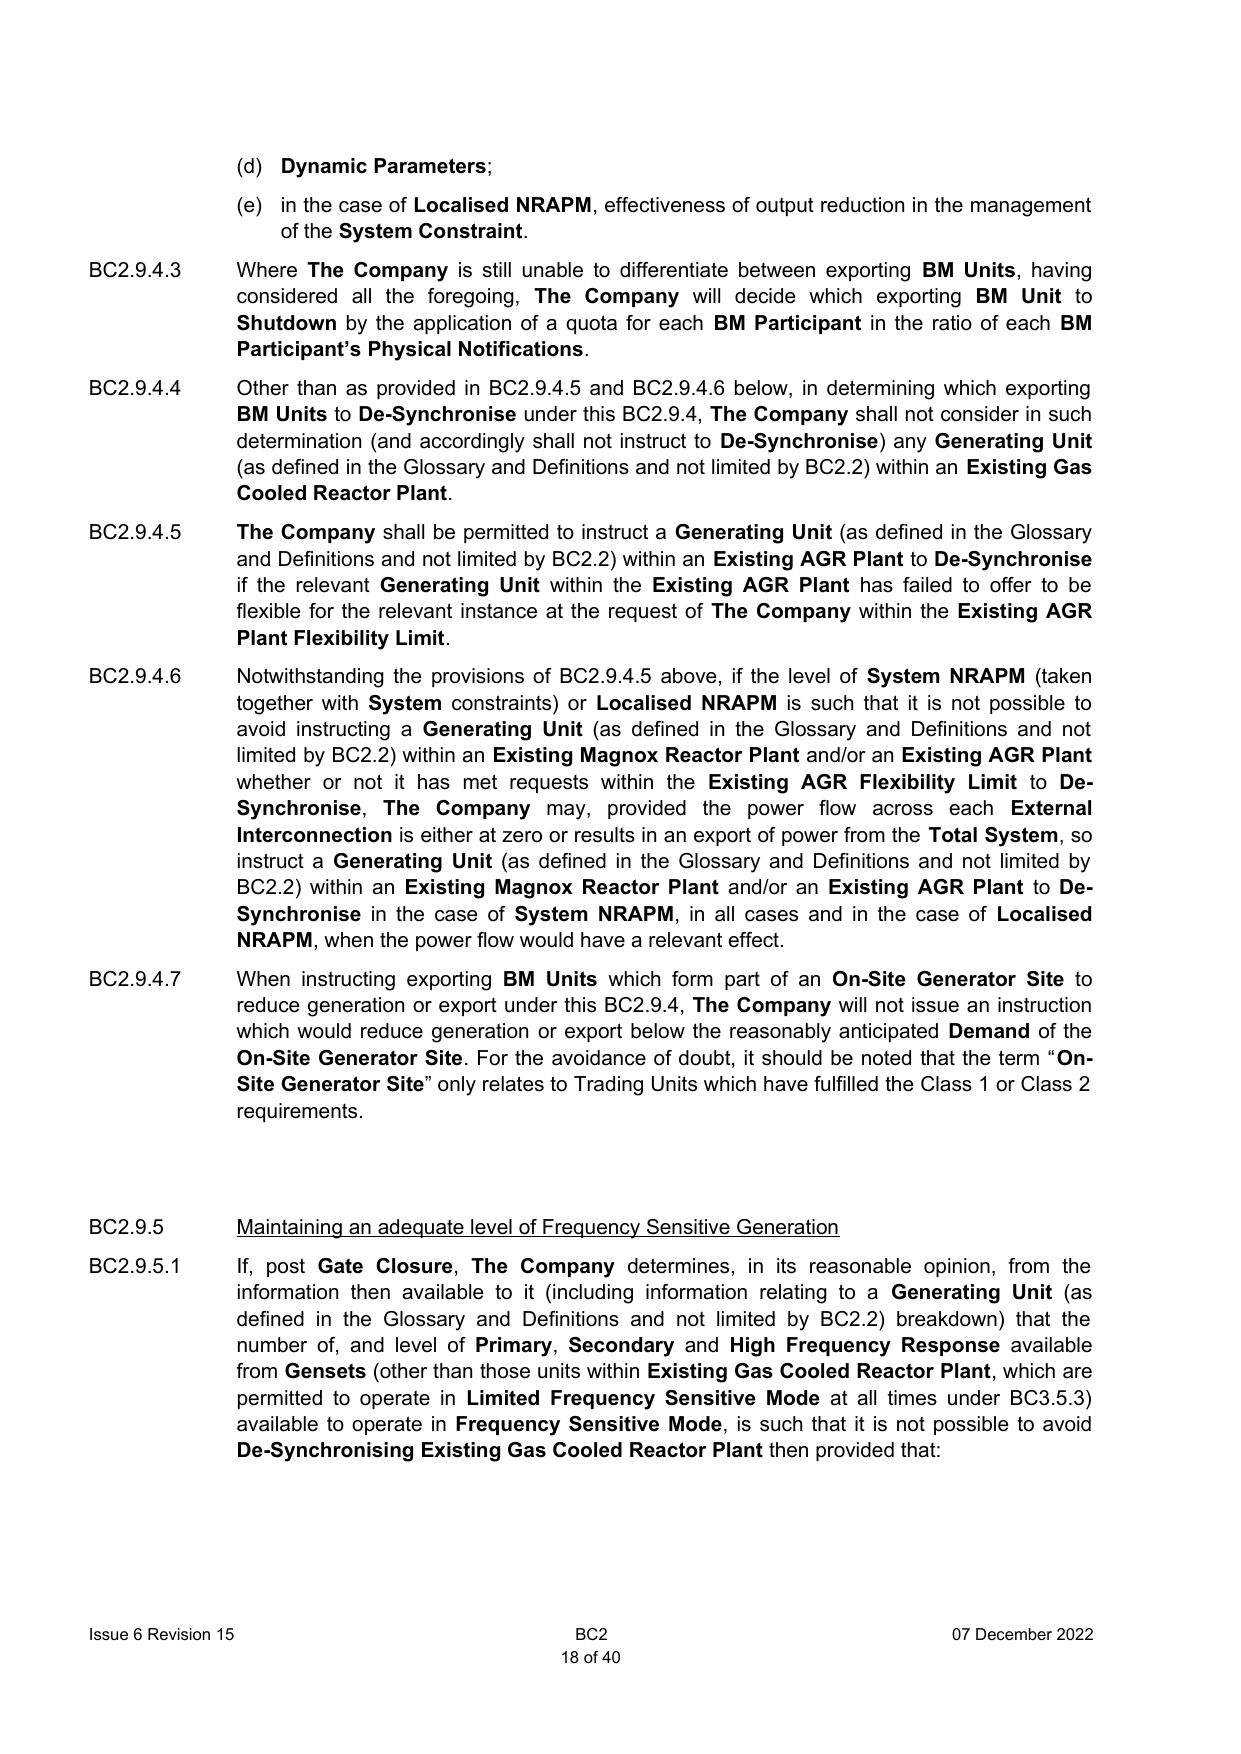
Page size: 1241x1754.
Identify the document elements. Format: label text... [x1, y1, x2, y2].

text BC2.9.4.4 Other than as provided in BC2.9.4.5 and BC2.9.4.6 below, in determining which exporting BM Units to De-Synchronise under this BC2.9.4, The Company shall not consider in such determination (and accordingly shall not instruct to De-Synchronise) any Generating Unit (as defined in the Glossary and Definitions and not limited by BC2.2) within an Existing Gas Cooled Reactor Plant. [89, 376, 1092, 505]
text BC2.9.4.7 When instructing exporting BM Units which form part of an On-Site Generator Site to reduce generation or export under this BC2.9.4, The Company will not issue an instruction which would reduce generation or export below the reasonably anticipated Demand of the On-Site Generator Site. For the avoidance of doubt, it should be noted that the term “On-Site Generator Site” only relates to Trading Units which have fulfilled the Class 1 or Class 2 requirements. [89, 967, 1092, 1122]
text BC2.9.4.5 The Company shall be permitted to instruct a Generating Unit (as defined in the Glossary and Definitions and not limited by BC2.2) within an Existing AGR Plant to De-Synchronise if the relevant Generating Unit within the Existing AGR Plant has failed to offer to be flexible for the relevant instance at the request of The Company within the Existing AGR Plant Flexibility Limit. [89, 520, 1092, 649]
text BC2.9.4.3 Where The Company is still unable to differentiate between exporting BM Units, having considered all the foregoing, The Company will decide which exporting BM Unit to Shutdown by the application of a quota for each BM Participant in the ratio of each BM Participant’s Physical Notifications. [89, 258, 1092, 361]
text (e) in the case of Localised NRAPM, effectiveness of output reduction in the management of the System Constraint. [236, 193, 1092, 243]
text (d) Dynamic Parameters; [236, 154, 1092, 178]
text BC2.9.4.6 Notwithstanding the provisions of BC2.9.4.5 above, if the level of System NRAPM (taken together with System constraints) or Localised NRAPM is such that it is not possible to avoid instructing a Generating Unit (as defined in the Glossary and Definitions and not limited by BC2.2) within an Existing Magnox Reactor Plant and/or an Existing AGR Plant whether or not it has met requests within the Existing AGR Flexibility Limit to De-Synchronise, The Company may, provided the power flow across each External Interconnection is either at zero or results in an export of power from the Total System, so instruct a Generating Unit (as defined in the Glossary and Definitions and not limited by BC2.2) within an Existing Magnox Reactor Plant and/or an Existing AGR Plant to De-Synchronise in the case of System NRAPM, in all cases and in the case of Localised NRAPM, when the power flow would have a relevant effect. [89, 664, 1092, 952]
text BC2.9.5 Maintaining an adequate level of Frequency Sensitive Generation [89, 1215, 1092, 1239]
text BC2.9.5.1 If, post Gate Closure, The Company determines, in its reasonable opinion, from the information then available to it (including information relating to a Generating Unit (as defined in the Glossary and Definitions and not limited by BC2.2) breakdown) that the number of, and level of Primary, Secondary and High Frequency Response available from Gensets (other than those units within Existing Gas Cooled Reactor Plant, which are permitted to operate in Limited Frequency Sensitive Mode at all times under BC3.5.3) available to operate in Frequency Sensitive Mode, is such that it is not possible to avoid De-Synchronising Existing Gas Cooled Reactor Plant then provided that: [89, 1254, 1092, 1462]
